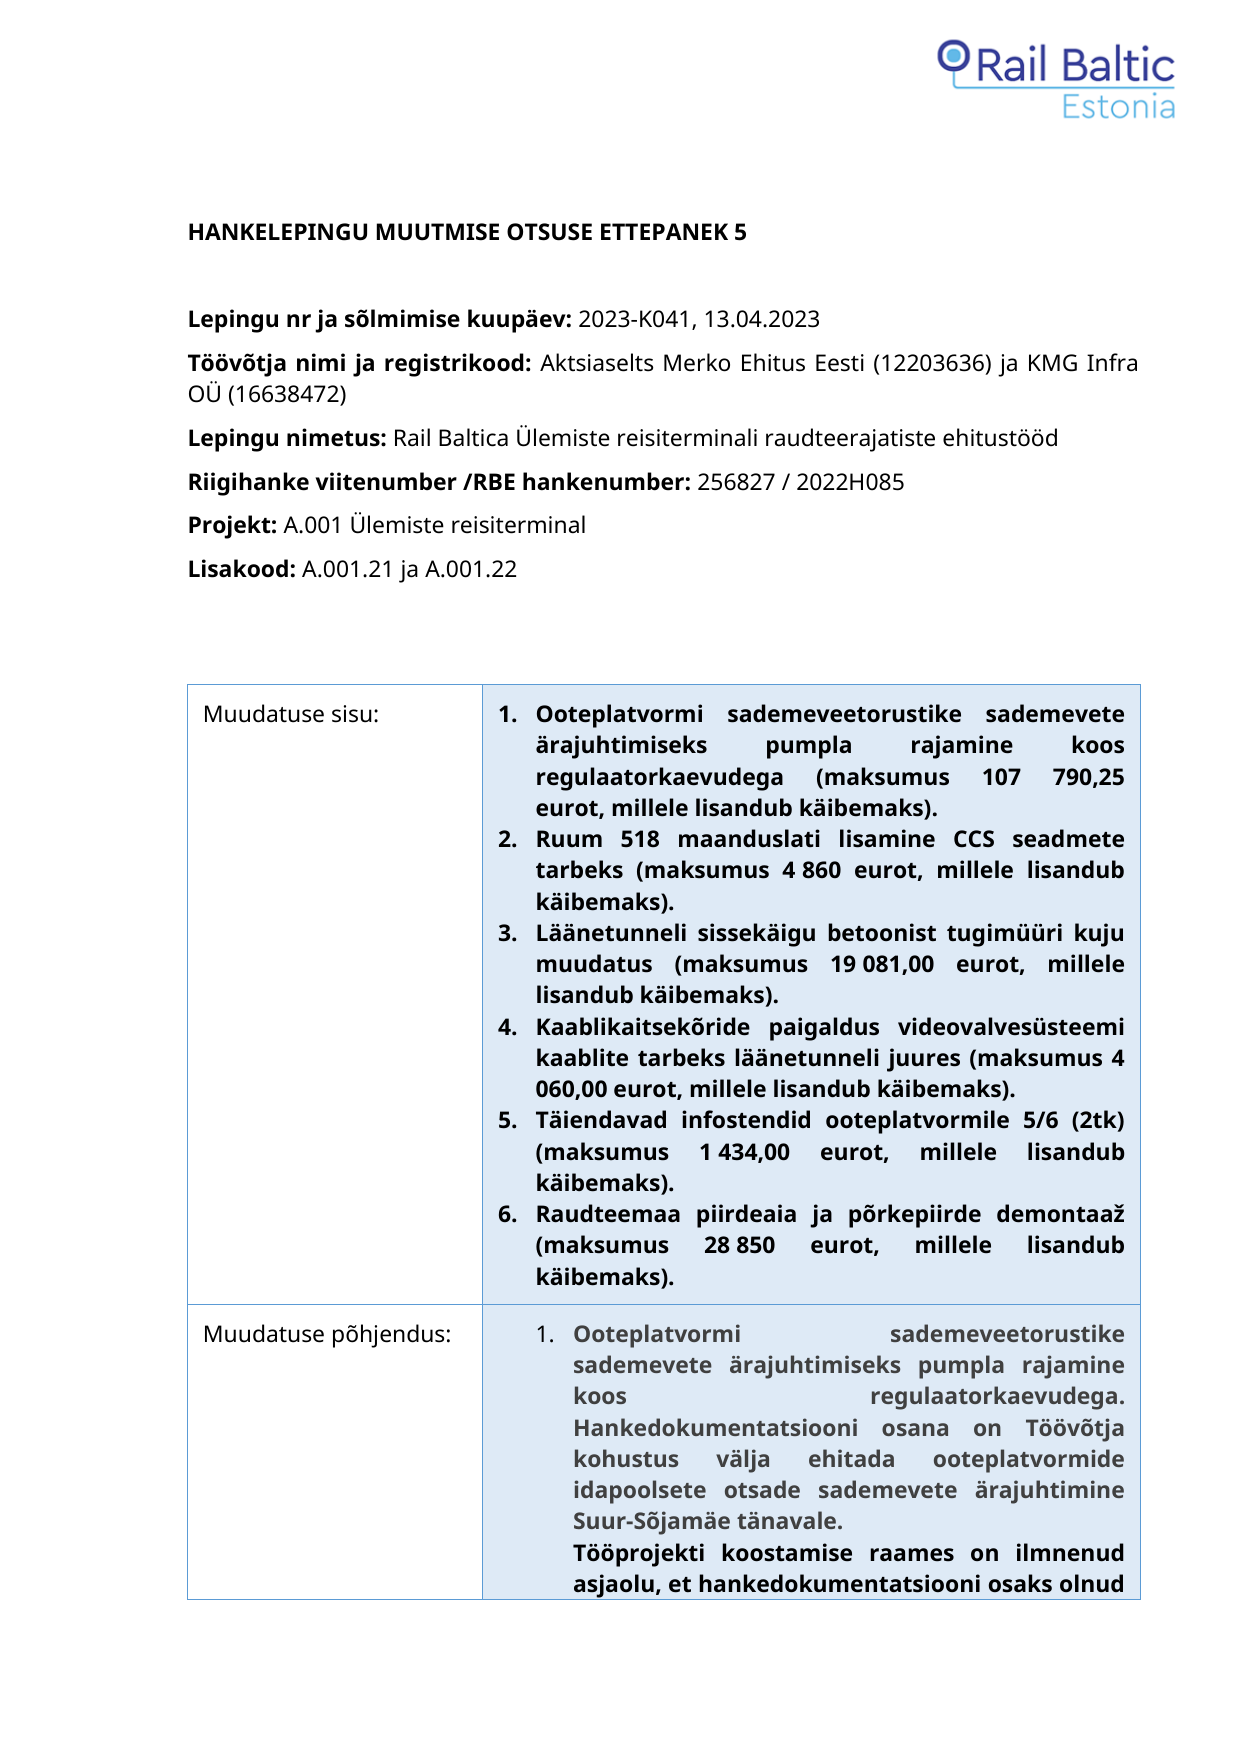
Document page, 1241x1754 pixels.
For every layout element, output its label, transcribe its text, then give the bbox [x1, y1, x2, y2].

text Töövõtja nimi ja registrikood: Aktsiaselts Merko Ehitus Eesti (12203636) ja KMG Infra OÜ (16638472) [187, 347, 1140, 409]
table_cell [188, 1305, 482, 1599]
text HANKELEPINGU MUUTMISE OTSUSE ETTEPANEK 5 [187, 216, 1140, 247]
table_header Muudatuse sisu: [188, 685, 482, 1304]
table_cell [483, 1305, 1140, 1599]
text Projekt: A.001 Ülemiste reisiterminal [187, 509, 1140, 541]
text Lepingu nimetus: Rail Baltica Ülemiste reisiterminali raudteerajatiste ehitustööd [187, 422, 1140, 453]
text Lisakood: A.001.21 ja A.001.22 [187, 553, 1140, 584]
text Lepingu nr ja sõlmimise kuupäev: 2023-K041, 13.04.2023 [187, 303, 1140, 334]
picture [901, 0, 1222, 147]
text Riigihanke viitenumber /RBE hankenumber: 256827 / 2022H085 [187, 466, 1140, 497]
table_header Ooteplatvormi sademeveetorustike sademevete ärajuhtimiseks pumpla rajamine koos regulaatorkaevudega (maksumus 107 790,25 eurot, millele lisandub käibemaks). Ruum 518 maanduslati lisamine CCS seadmete tarbeks (maksumus 4 860 eurot, millele lisandub käibemaks). Läänetunneli sissekäigu betoonist tugimüüri kuju muudatus (maksumus 19 081,00 eurot, millele lisandub käibemaks). Kaablikaitsekõride paigaldus videovalvesüsteemi kaablite tarbeks läänetunneli juures (maksumus 4 060,00 eurot, millele lisandub käibemaks). Täiendavad infostendid ooteplatvormile 5/6 (2tk) (maksumus 1 434,00 eurot, millele lisandub käibemaks). Raudteemaa piirdeaia ja põrkepiirde demontaaž (maksumus 28 850 eurot, millele lisandub käibemaks). [483, 685, 1140, 1304]
